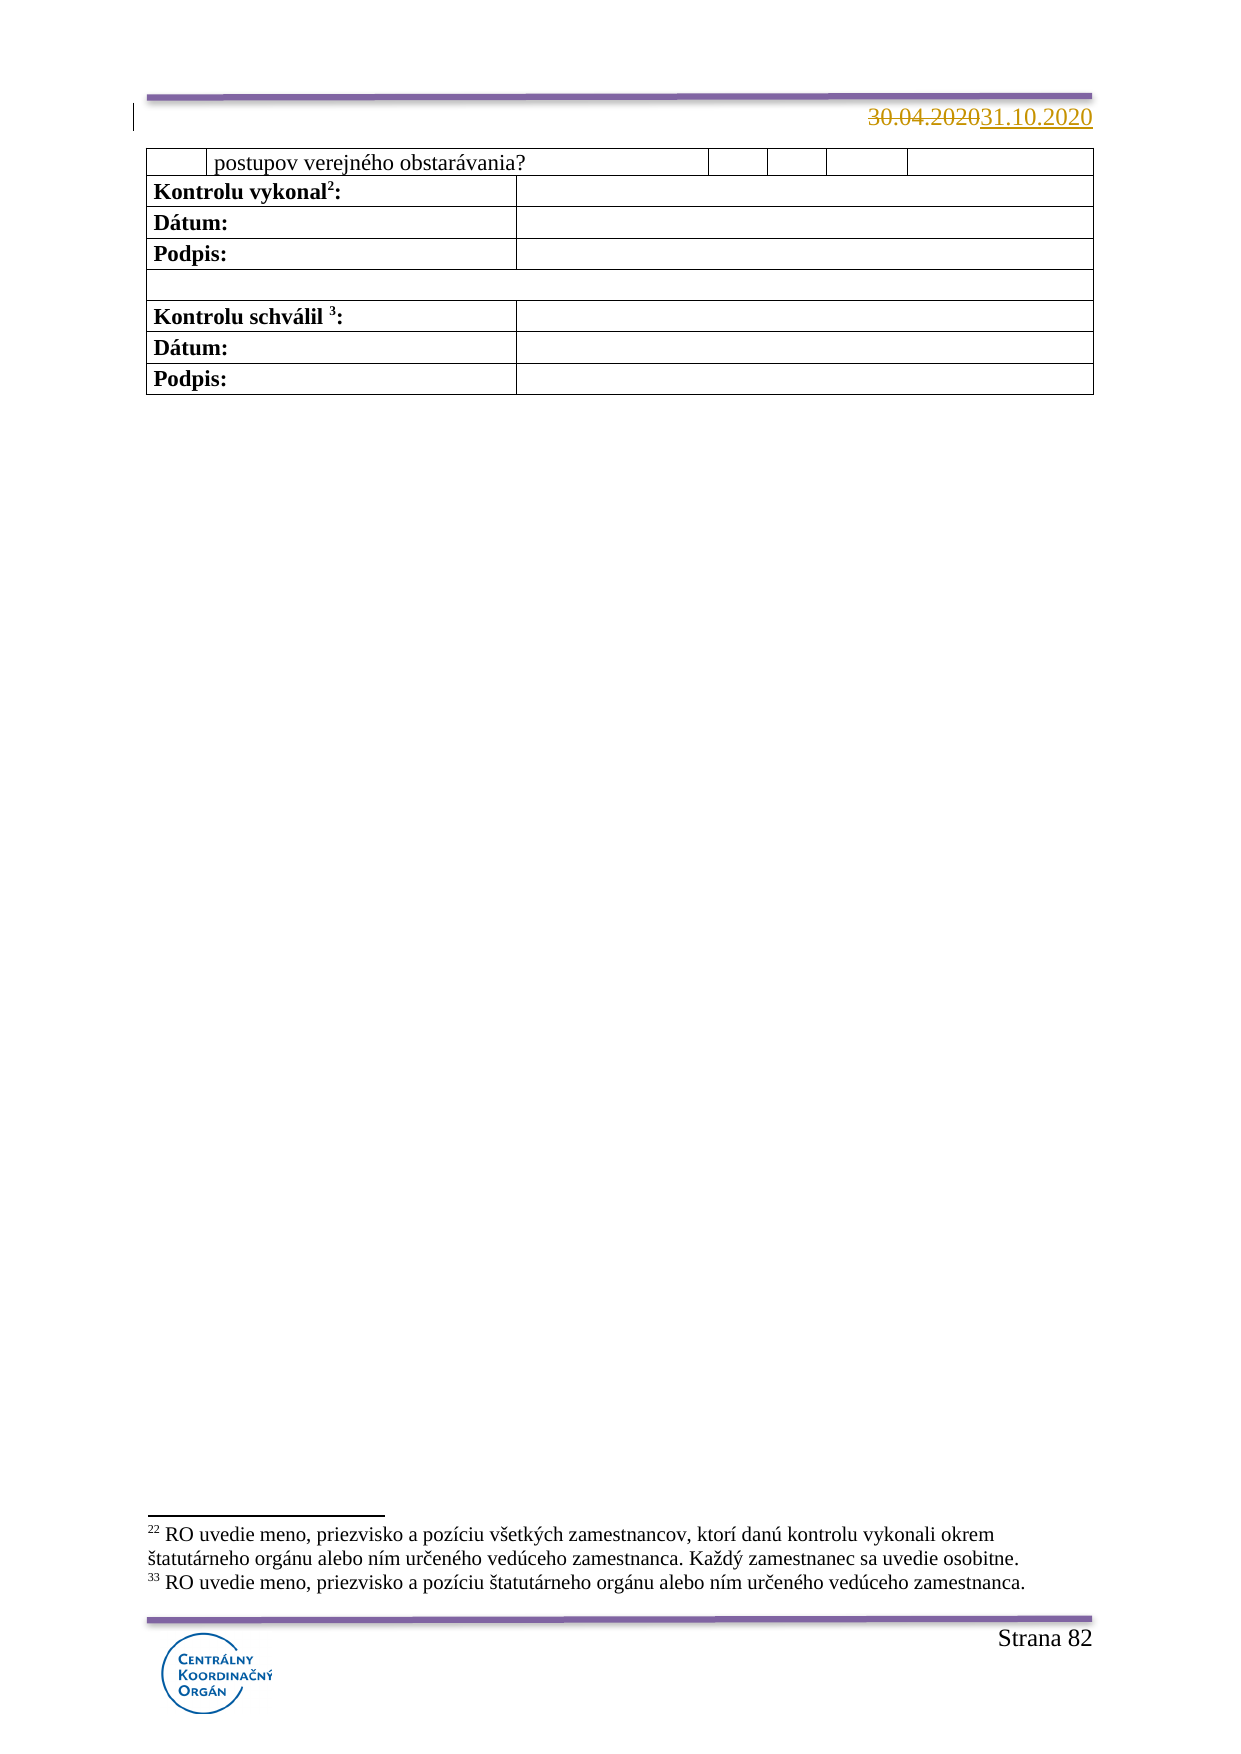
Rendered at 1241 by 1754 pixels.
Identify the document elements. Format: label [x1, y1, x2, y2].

picture [159, 1631, 272, 1713]
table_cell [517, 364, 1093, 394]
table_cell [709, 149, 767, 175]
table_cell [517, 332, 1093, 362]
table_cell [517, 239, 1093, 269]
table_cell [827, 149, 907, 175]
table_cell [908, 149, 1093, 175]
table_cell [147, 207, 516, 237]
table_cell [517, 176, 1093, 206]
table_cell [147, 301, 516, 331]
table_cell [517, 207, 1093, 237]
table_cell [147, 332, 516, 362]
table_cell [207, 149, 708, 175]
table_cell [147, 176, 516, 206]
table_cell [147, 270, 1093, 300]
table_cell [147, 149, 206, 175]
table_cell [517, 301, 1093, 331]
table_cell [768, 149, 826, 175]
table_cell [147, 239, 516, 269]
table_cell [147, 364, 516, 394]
